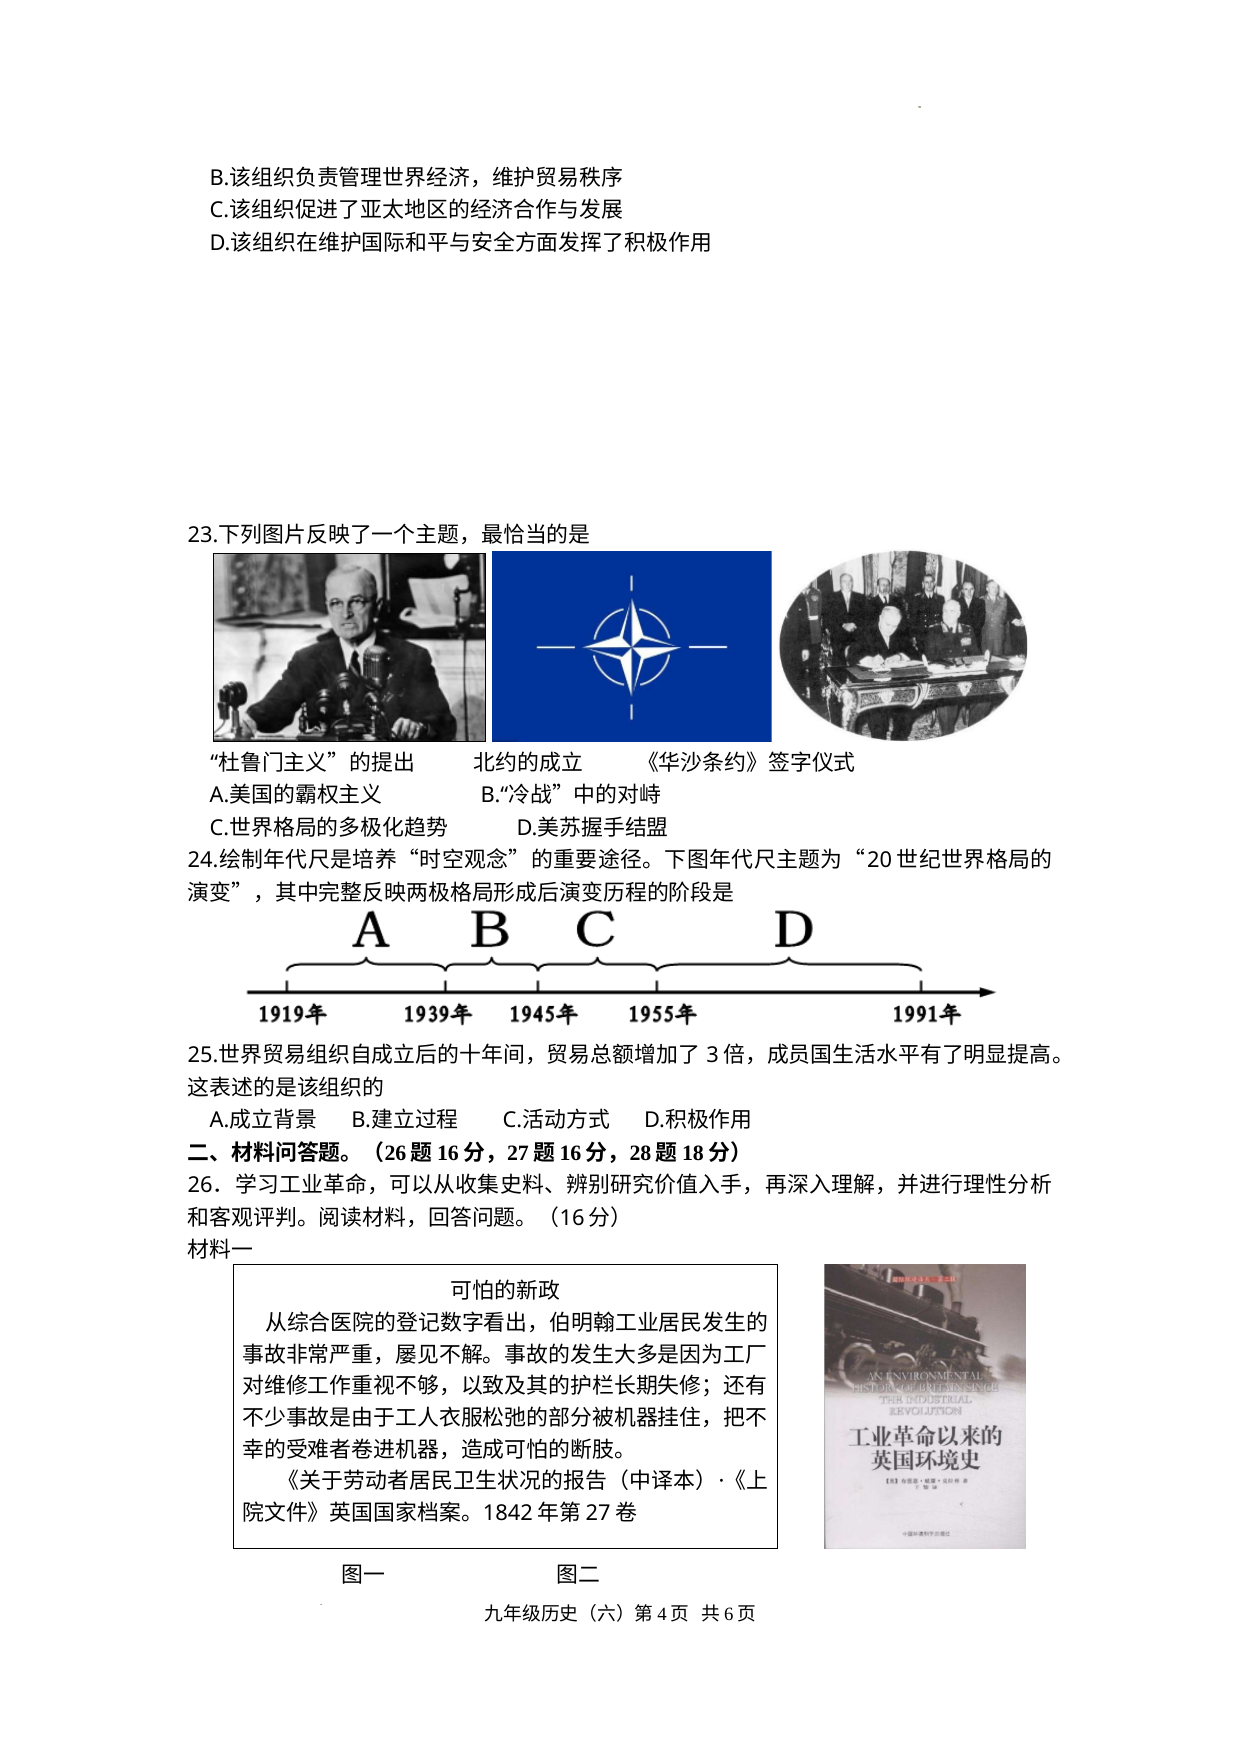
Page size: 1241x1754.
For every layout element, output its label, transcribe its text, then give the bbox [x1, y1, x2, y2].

text 材料一 [187, 1232, 1053, 1264]
text C.该组织促进了亚太地区的经济合作与发展 [187, 192, 1053, 224]
text B.该组织负责管理世界经济，维护贸易秩序 [187, 159, 1053, 192]
text A.成立背景 B.建立过程 C.活动方式 D.积极作用 [187, 1102, 1053, 1134]
text 23.下列图片反映了一个主题，最恰当的是 [187, 517, 1053, 549]
text C.世界格局的多极化趋势 D.美苏握手结盟 [187, 809, 1053, 842]
text A.美国的霸权主义 B.“冷战”中的对峙 [187, 777, 1053, 809]
text 26．学习工业革命，可以从收集史料、辨别研究价值入手，再深入理解，并进行理性分析和客观评判。阅读材料，回答问题。（16分） [187, 1167, 1053, 1232]
picture [492, 551, 772, 742]
picture [824, 1264, 1026, 1549]
text D.该组织在维护国际和平与安全方面发挥了积极作用 [187, 224, 1053, 257]
picture [239, 906, 1001, 1026]
text 25.世界贸易组织自成立后的十年间，贸易总额增加了3倍，成员国生活水平有了明显提高。这表述的是该组织的 [187, 1037, 1053, 1102]
text “杜鲁门主义”的提出 北约的成立 《华沙条约》签字仪式 [187, 744, 1053, 777]
text 24.绘制年代尺是培养“时空观念”的重要途径。下图年代尺主题为“20世纪世界格局的演变”，其中完整反映两极格局形成后演变历程的阶段是 [187, 842, 1053, 907]
picture [214, 554, 485, 741]
picture [777, 549, 1028, 742]
text 图一 图二 [187, 1557, 1053, 1589]
text 二、材料问答题。（26题16分，27题16分，28题18分） [187, 1134, 1053, 1167]
